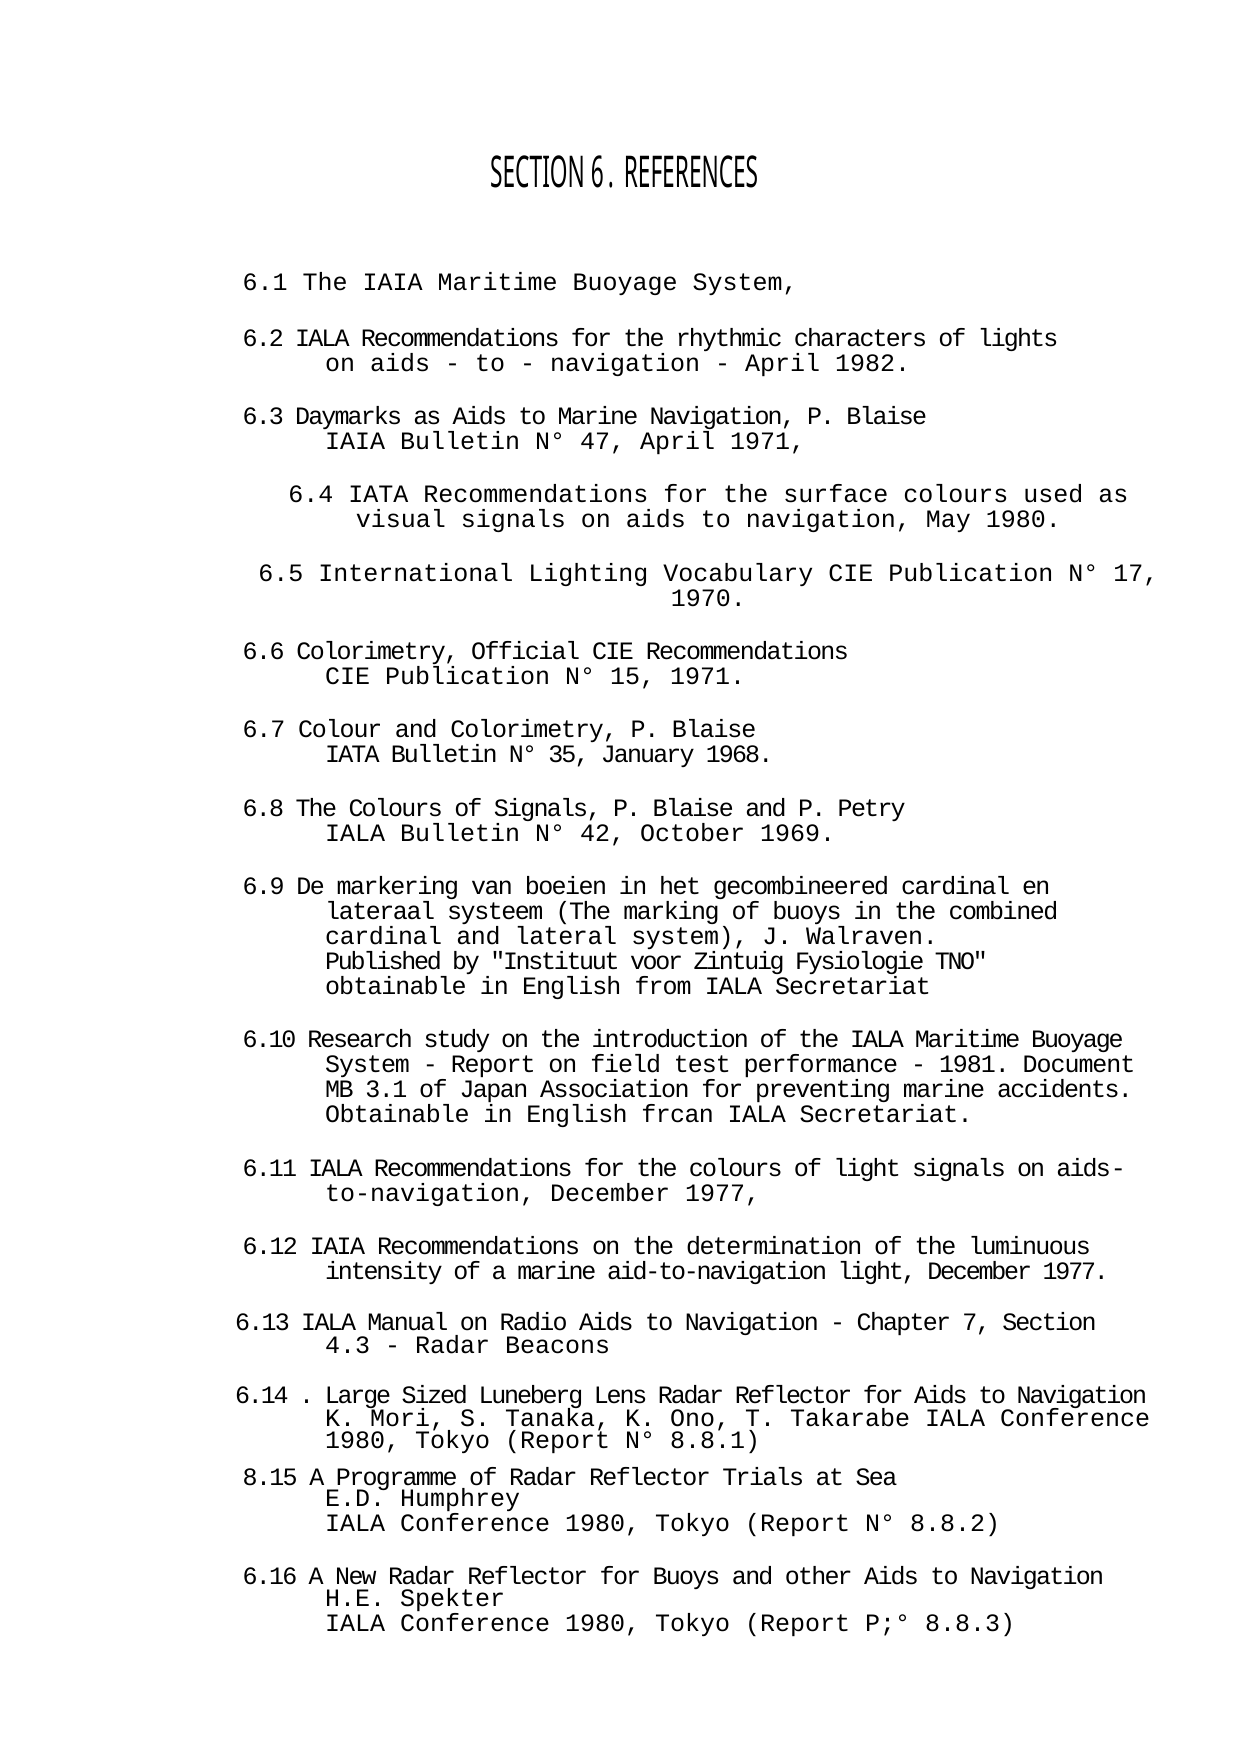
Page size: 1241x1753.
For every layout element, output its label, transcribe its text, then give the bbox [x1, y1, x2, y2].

text 6.10 Research study on the introduction of the IALA Maritime Buoyage System - Report on field test performance - 1981. Document MB 3.1 of Japan Association for preventing marine accidents. Obtainable in English frcan IALA Secretariat. [242, 1028, 1151, 1128]
text 6.5 International Lighting Vocabulary CIE Publication N° 17, 1970. [242, 561, 1174, 611]
text IALA Conference 1980, Tokyo (Report P;° 8.8.3) [325, 1610, 1174, 1638]
text 6.3 Daymarks as Aids to Marine Navigation, P. Blaise IAIA Bulletin N° 47, April 1971, [242, 404, 956, 454]
text Published by "Instituut voor Zintuig Fysiologie TNO" obtainable in English from IALA Secretariat [325, 949, 1009, 999]
text 6.14 . Large Sized Luneberg Lens Radar Reflector for Aids to Navigation K. Mori, S. Tanaka, K. Ono, T. Takarabe IALA Conference 1980, Tokyo (Report N° 8.8.1) [235, 1386, 1174, 1453]
text IALA Conference 1980, Tokyo (Report N° 8.8.2) [325, 1511, 1174, 1539]
text 6.4 IATA Recommendations for the surface colours used as visual signals on aids to navigation, May 1980. [242, 483, 1174, 533]
text 6.11 IALA Recommendations for the colours of light signals on aidsto-navigation, December 1977, [242, 1156, 1136, 1206]
text 6.9 De markering van boeien in het gecombineered cardinal en lateraal systeem (The marking of buoys in the combined cardinal and lateral system), J. Walraven. [242, 874, 1076, 949]
text 6.7 Colour and Colorimetry, P. Blaise IATA Bulletin N° 35, January 1968. [242, 718, 784, 768]
text 6.12 IAIA Recommendations on the determination of the luminuous intensity of a marine aid-to-navigation light, December 1977. [242, 1234, 1121, 1284]
text 6.6 Colorimetry, Official CIE Recommendations CIE Publication N° 15, 1971. [242, 639, 874, 689]
text 6.16 A New Radar Reflector for Buoys and other Aids to Navigation H.E. Spekter [242, 1568, 1121, 1610]
text 6.8 The Colours of Signals, P. Blaise and P. Petry IALA Bulletin N° 42, October 1969. [242, 796, 934, 846]
text 6.1 The IAIA Maritime Buoyage System, [242, 269, 1174, 298]
text 6.13 IALA Manual on Radio Aids to Navigation - Chapter 7, Section 4.3 - Radar Beacons [235, 1313, 1121, 1358]
text 8.15 A Programme of Radar Reflector Trials at Sea E.D. Humphrey [242, 1468, 919, 1511]
text 6.2 IALA Recommendations for the rhythmic characters of lights on aids - to - navigation - April 1982. [242, 326, 1084, 376]
text SECTION 6. REFERENCES [490, 146, 1174, 198]
